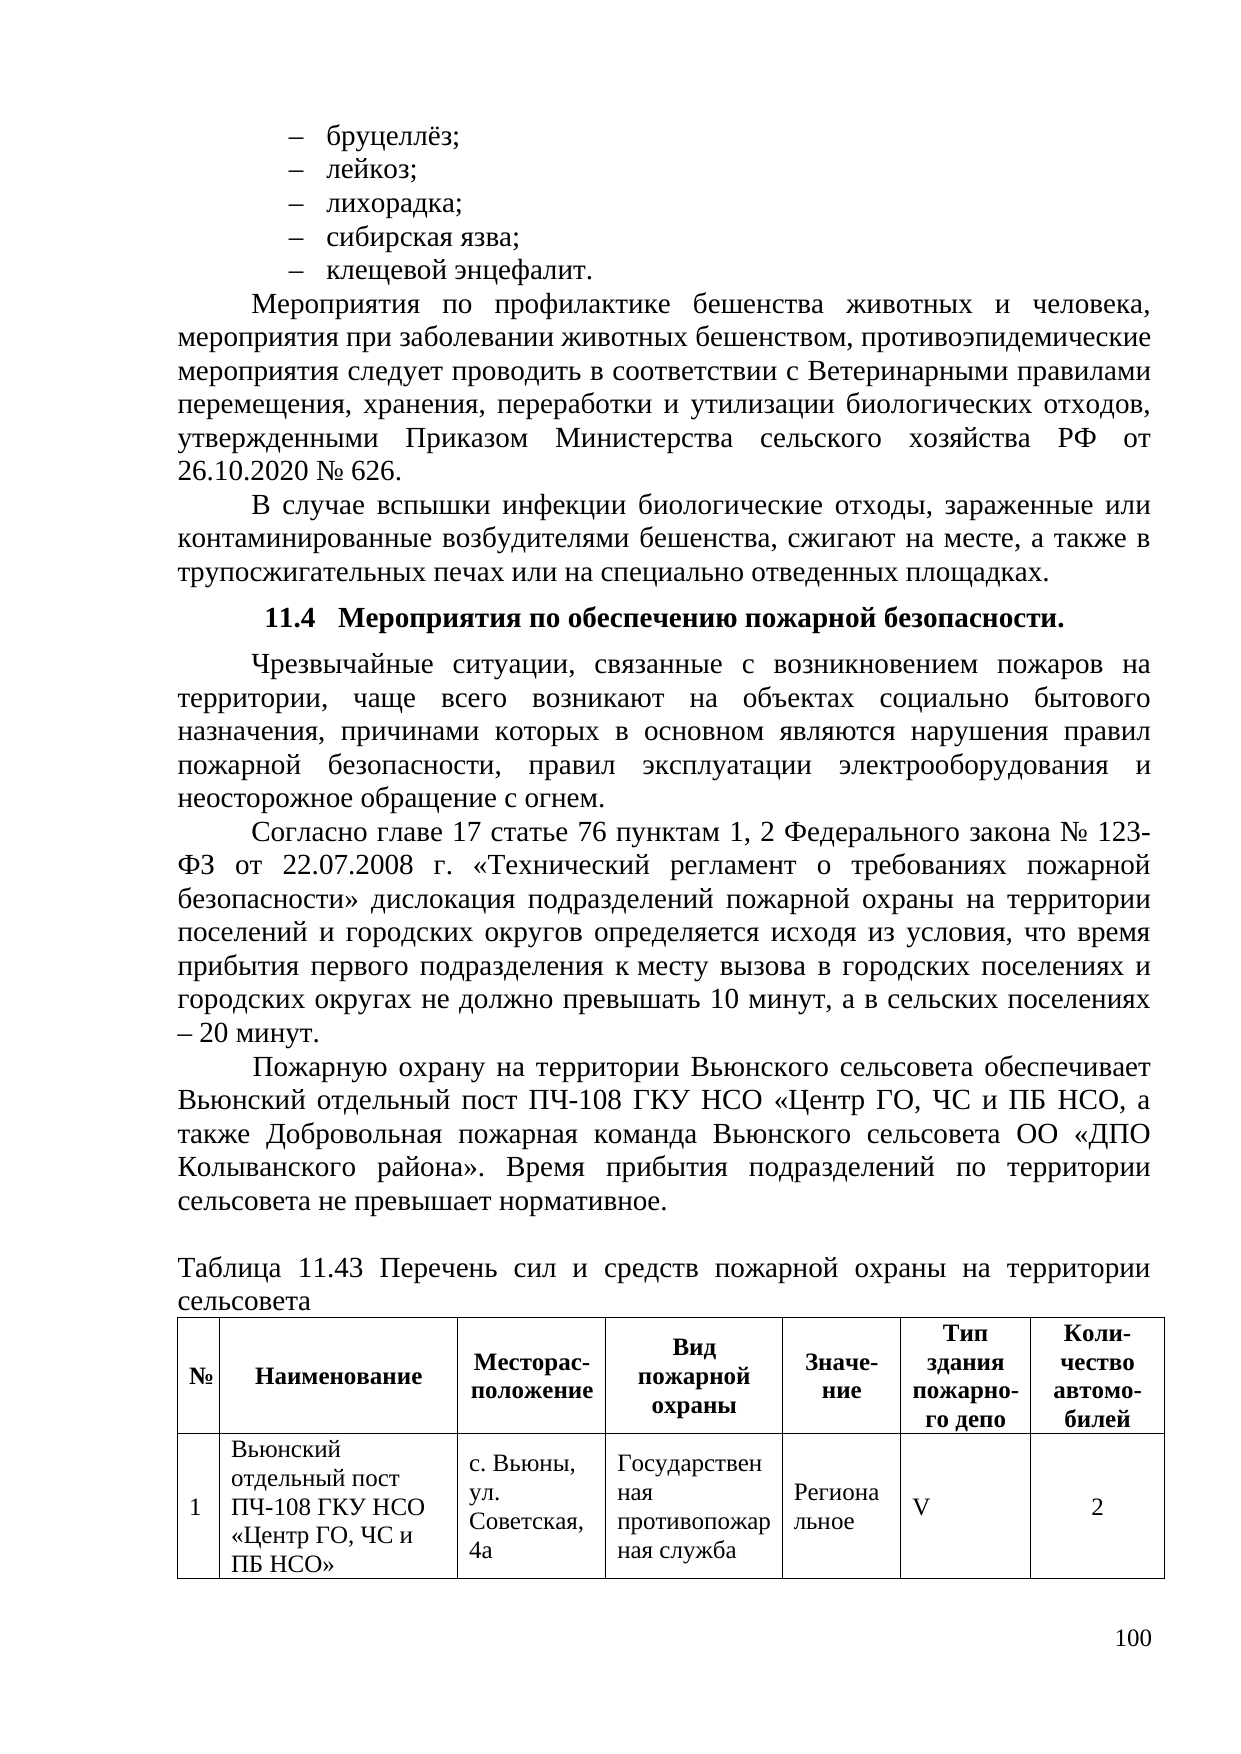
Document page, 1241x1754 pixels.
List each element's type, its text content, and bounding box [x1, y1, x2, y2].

list сибирская язва; [288, 219, 1152, 252]
text В случае вспышки инфекции биологические отходы, зараженные или контаминированные возбудителями бешенства, сжигают на месте, а также в трупосжигательных печах или на специально отведенных площадках. [177, 487, 1152, 588]
text Пожарную охрану на территории Вьюнского сельсовета обеспечивает Вьюнский отдельный пост ПЧ-108 ГКУ НСО «Центр ГО, ЧС и ПБ НСО, а также Добровольная пожарная команда Вьюнского сельсовета ОО «ДПО Колыванского района». Время прибытия подразделений по территории сельсовета не превышает нормативное. [177, 1049, 1152, 1216]
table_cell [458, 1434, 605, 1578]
text Мероприятия по профилактике бешенства животных и человека, мероприятия при заболевании животных бешенством, противоэпидемические мероприятия следует проводить в соответствии с Ветеринарными правилами перемещения, хранения, переработки и утилизации биологических отходов, утвержденными Приказом Министерства сельского хозяйства РФ от 26.10.2020 № 626. [177, 286, 1152, 487]
list лейкоз; [288, 152, 1152, 185]
text Согласно главе 17 статье 76 пунктам 1, 2 Федерального закона № 123-ФЗ от 22.07.. «Технический регламент о требованиях пожарной безопасности» дислокация подразделений пожарной охраны на территории поселений и городских округов определяется исходя из условия, что время прибытия первого подразделения к месту вызова в городских поселениях и городских округах не должно превышать 10 минут, а в сельских поселениях – 20 минут. [177, 814, 1152, 1049]
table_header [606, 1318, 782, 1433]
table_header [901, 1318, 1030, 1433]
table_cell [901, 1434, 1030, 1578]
text Чрезвычайные ситуации, связанные с возникновением пожаров на территории, чаще всего возникают на объектах социально бытового назначения, причинами которых в основном являются нарушения правил пожарной безопасности, правил эксплуатации электрооборудования и неосторожное обращение с огнем. [177, 646, 1152, 814]
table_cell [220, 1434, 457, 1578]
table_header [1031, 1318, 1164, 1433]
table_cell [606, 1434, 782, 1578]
list бруцеллёз; [288, 118, 1152, 152]
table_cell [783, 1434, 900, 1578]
subtitle Мероприятия по обеспечению пожарной безопасности. [177, 600, 1152, 634]
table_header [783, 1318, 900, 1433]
list клещевой энцефалит. [288, 252, 1152, 286]
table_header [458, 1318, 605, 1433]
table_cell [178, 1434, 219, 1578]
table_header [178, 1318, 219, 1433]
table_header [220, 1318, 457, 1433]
list лихорадка; [288, 185, 1152, 219]
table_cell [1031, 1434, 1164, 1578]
